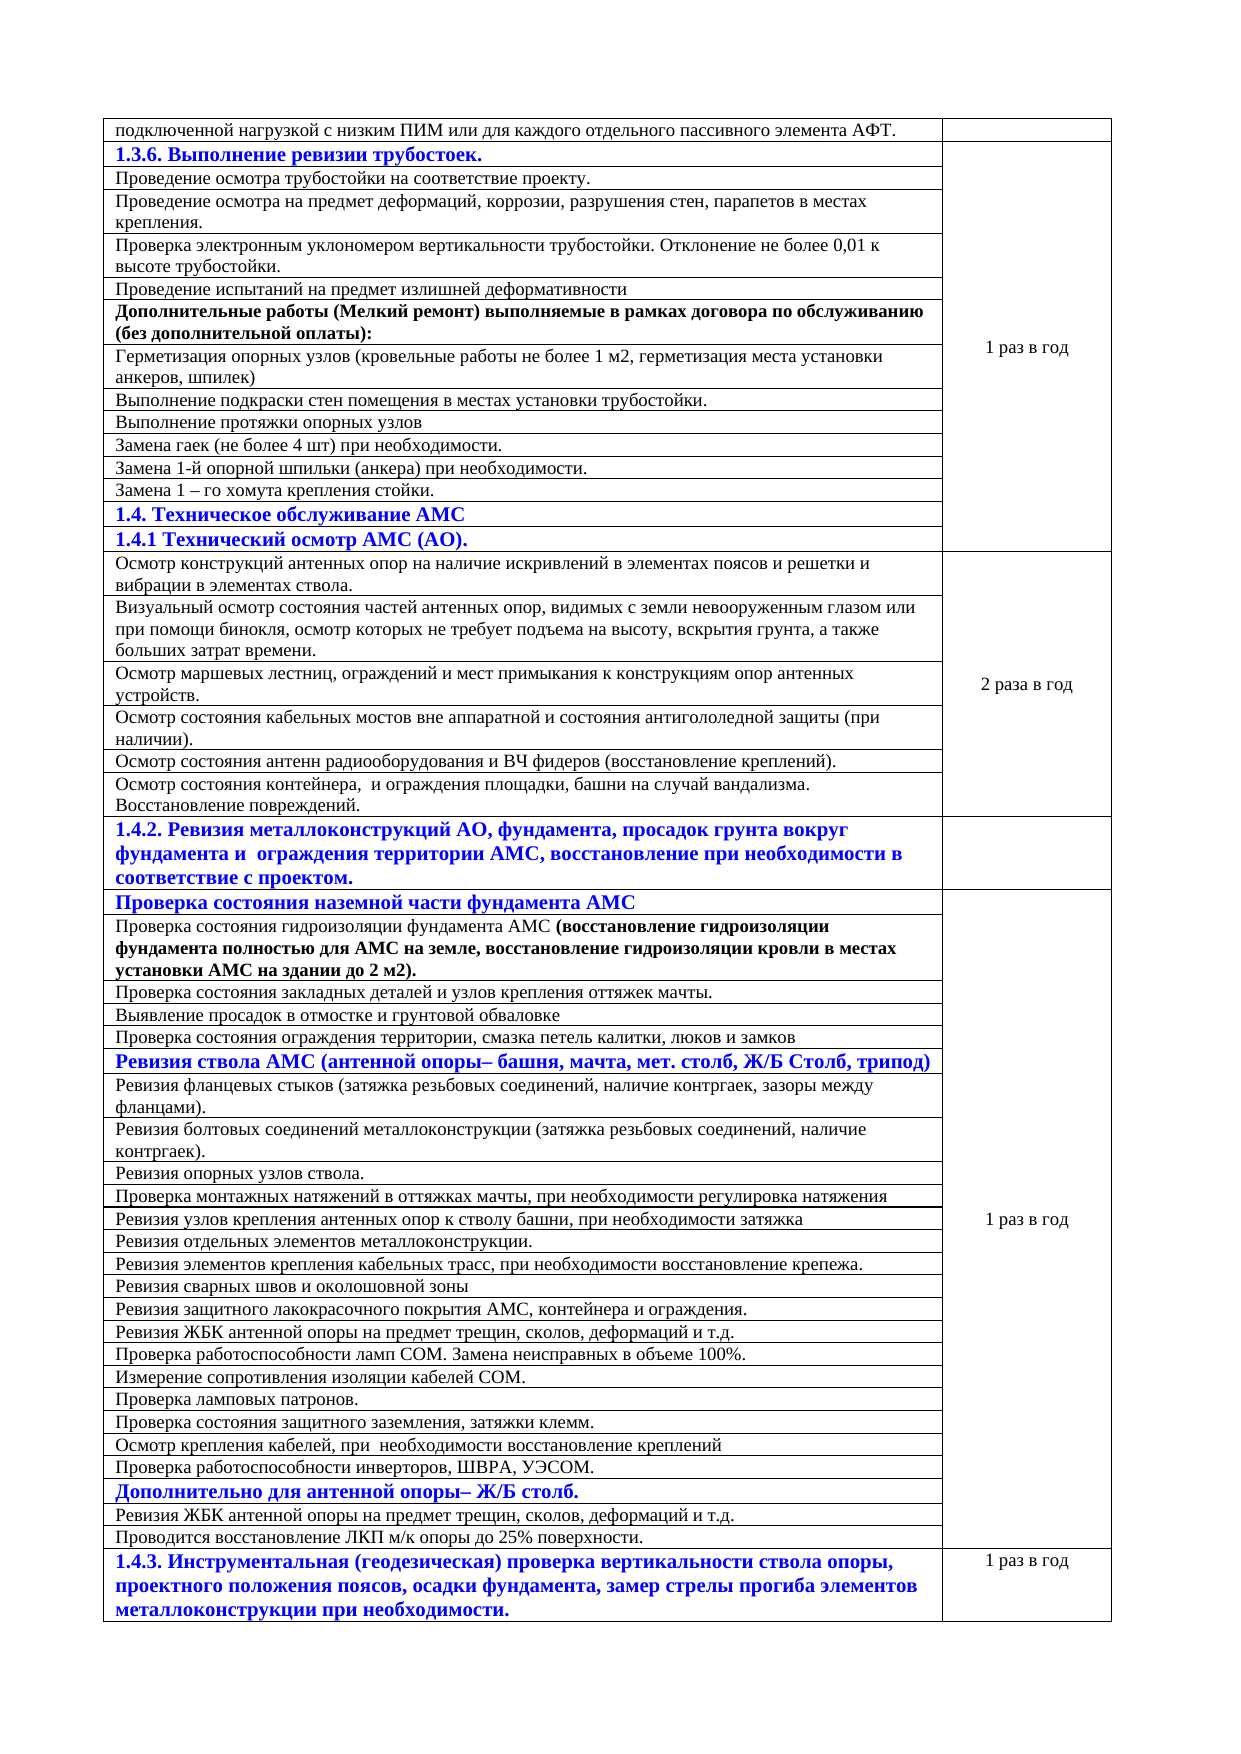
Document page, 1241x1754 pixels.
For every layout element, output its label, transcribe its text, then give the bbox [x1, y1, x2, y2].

table_cell Ревизия ЖБК антенной опоры на предмет трещин, сколов, деформаций и т.д. [104, 1504, 942, 1525]
table_cell 1.4. Техническое обслуживание АМС [104, 502, 942, 526]
table_cell Ревизия ствола АМС (антенной опоры– башня, мачта, мет. столб, Ж/Б Столб, трипод) [104, 1049, 942, 1073]
table_cell Проверка работоспособности инверторов, ШВРА, УЭСОМ. [104, 1456, 942, 1478]
table_cell Измерение сопротивления изоляции кабелей СОМ. [104, 1366, 942, 1387]
table_cell Герметизация опорных узлов (кровельные работы не более , герметизация места установки анкеров, шпилек) [104, 345, 942, 388]
table_cell Замена 1-й опорной шпильки (анкера) при необходимости. [104, 457, 942, 478]
table_cell 1.4.1 Технический осмотр АМС (АО). [104, 527, 942, 551]
table_cell Замена 1 – го хомута крепления стойки. [104, 479, 942, 501]
table_cell Ревизия узлов крепления антенных опор к стволу башни, при необходимости затяжка [104, 1208, 942, 1229]
table_cell Дополнительные работы (Мелкий ремонт) выполняемые в рамках договора по обслуживанию (без дополнительной оплаты): [104, 300, 942, 343]
table_cell Ревизия болтовых соединений металлоконструкции (затяжка резьбовых соединений, наличие контргаек). [104, 1118, 942, 1161]
table_cell Проверка монтажных натяжений в оттяжках мачты, при необходимости регулировка натяжения [104, 1185, 942, 1206]
table_cell Осмотр маршевых лестниц, ограждений и мест примыкания к конструкциям опор антенных устройств. [104, 662, 942, 705]
table_cell Ревизия опорных узлов ствола. [104, 1162, 942, 1184]
table_cell Ревизия фланцевых стыков (затяжка резьбовых соединений, наличие контргаек, зазоры между фланцами). [104, 1074, 942, 1117]
table_cell Проверка работоспособности ламп СОМ. Замена неисправных в объеме 100%. [104, 1343, 942, 1365]
table_cell [943, 817, 1111, 889]
table_cell Осмотр состояния кабельных мостов вне аппаратной и состояния антигололедной защиты (при наличии). [104, 706, 942, 749]
table_cell Выявление просадок в отмостке и грунтовой обваловке [104, 1004, 942, 1025]
table_cell Ревизия отдельных элементов металлоконструкции. [104, 1230, 942, 1252]
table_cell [104, 119, 942, 141]
table_cell Дополнительно для антенной опоры– Ж/Б столб. [104, 1479, 942, 1503]
table_cell Ревизия ЖБК антенной опоры на предмет трещин, сколов, деформаций и т.д. [104, 1321, 942, 1342]
table_cell Проверка состояния наземной части фундамента АМС [104, 890, 942, 914]
table_cell Проводится восстановление ЛКП м/к опоры до 25% поверхности. [104, 1526, 942, 1548]
table_cell Проверка электронным уклономером вертикальности трубостойки. Отклонение не более 0,01 к высоте трубостойки. [104, 234, 942, 277]
table_cell 1 раз в год [943, 890, 1111, 1548]
table_cell 1 раз в год [943, 1549, 1111, 1621]
table_cell Проверка состояния ограждения территории, смазка петель калитки, люков и замков [104, 1026, 942, 1048]
table_cell Осмотр состояния контейнера, и ограждения площадки, башни на случай вандализма. Восстановление повреждений. [104, 773, 942, 816]
table_cell Осмотр конструкций антенных опор на наличие искривлений в элементах поясов и решетки и вибрации в элементах ствола. [104, 552, 942, 595]
table_cell Проведение испытаний на предмет излишней деформативности [104, 278, 942, 299]
table_cell Ревизия защитного лакокрасочного покрытия АМС, контейнера и ограждения. [104, 1298, 942, 1319]
table_cell 1.4.3. Инструментальная (геодезическая) проверка вертикальности ствола опоры, проектного положения поясов, осадки фундамента, замер стрелы прогиба элементов металлоконструкции при необходимости. [104, 1549, 942, 1621]
table_cell 1 раз в год [943, 142, 1111, 551]
table_cell Проверка состояния защитного заземления, затяжки клемм. [104, 1411, 942, 1432]
table_cell Проведение осмотра трубостойки на соответствие проекту. [104, 167, 942, 188]
table_cell 2 раза в год [943, 552, 1111, 816]
table_cell Ревизия сварных швов и околошовной зоны [104, 1275, 942, 1297]
table_cell Выполнение протяжки опорных узлов [104, 411, 942, 433]
table_cell Визуальный осмотр состояния частей антенных опор, видимых с земли невооруженным глазом или при помощи бинокля, осмотр которых не требует подъема на высоту, вскрытия грунта, а также больших затрат времени. [104, 596, 942, 661]
table_cell Проведение осмотра на предмет деформаций, коррозии, разрушения стен, парапетов в местах крепления. [104, 190, 942, 233]
table_cell 1.3.6. Выполнение ревизии трубостоек. [104, 142, 942, 166]
table_cell Замена гаек (не более 4 шт) при необходимости. [104, 434, 942, 456]
table_cell Выполнение подкраски стен помещения в местах установки трубостойки. [104, 389, 942, 410]
table_cell Проверка состояния закладных деталей и узлов крепления оттяжек мачты. [104, 981, 942, 1003]
table_cell 1.4.2. Ревизия металлоконструкций АО, фундамента, просадок грунта вокруг фундамента и ограждения территории АМС, восстановление при необходимости в соответствие с проектом. [104, 817, 942, 889]
table_cell Осмотр состояния антенн радиооборудования и ВЧ фидеров (восстановление креплений). [104, 750, 942, 772]
table_cell Ревизия элементов крепления кабельных трасс, при необходимости восстановление крепежа. [104, 1253, 942, 1274]
table_cell Проверка состояния гидроизоляции фундамента АМС (восстановление гидроизоляции фундамента полностью для АМС на земле, восстановление гидроизоляции кровли в местах установки АМС на здании до ). [104, 915, 942, 980]
table_cell Проверка ламповых патронов. [104, 1388, 942, 1410]
table_cell Осмотр крепления кабелей, при необходимости восстановление креплений [104, 1434, 942, 1455]
